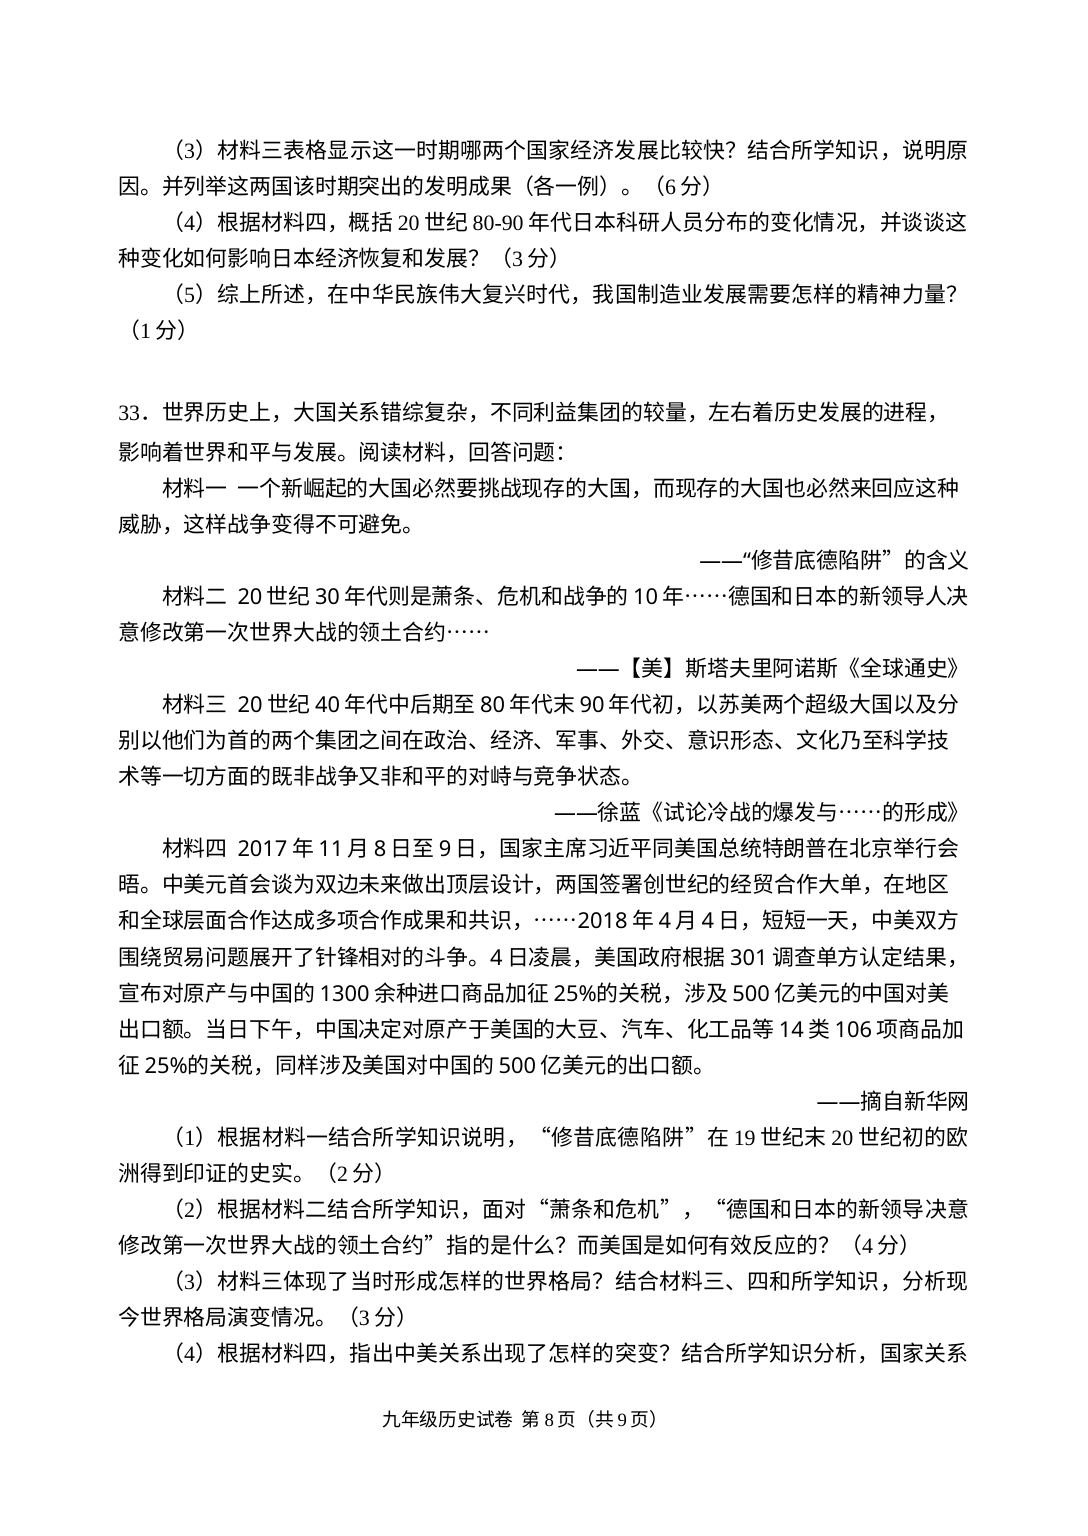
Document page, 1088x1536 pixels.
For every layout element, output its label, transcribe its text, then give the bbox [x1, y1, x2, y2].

text 材料一 一个新崛起的大国必然要挑战现存的大国，而现存的大国也必然来回应这种威胁，这样战争变得不可避免。 [118, 469, 969, 541]
text 材料四 2017年11月8日至9日，国家主席习近平同美国总统特朗普在北京举行会晤。中美元首会谈为双边未来做出顶层设计，两国签署创世纪的经贸合作大单，在地区和全球层面合作达成多项合作成果和共识，……2018年4月4日，短短一天，中美双方围绕贸易问题展开了针锋相对的斗争。4日凌晨，美国政府根据301调查单方认定结果，宣布对原产与中国的1300余种进口商品加征25%的关税，涉及500亿美元的中国对美出口额。当日下午，中国决定对原产于美国的大豆、汽车、化工品等14类106项商品加征25%的关税，同样涉及美国对中国的500亿美元的出口额。 [118, 829, 969, 1082]
text ——摘自新华网 [118, 1082, 969, 1118]
text （5）综上所述，在中华民族伟大复兴时代，我国制造业发展需要怎样的精神力量？（1分） [118, 275, 969, 347]
text 材料三 20世纪40年代中后期至80年代末90年代初，以苏美两个超级大国以及分别以他们为首的两个集团之间在政治、经济、军事、外交、意识形态、文化乃至科学技术等一切方面的既非战争又非和平的对峙与竞争状态。 [118, 685, 969, 793]
text （3）材料三表格显示这一时期哪两个国家经济发展比较快？结合所学知识，说明原因。并列举这两国该时期突出的发明成果（各一例）。（6分） [118, 131, 969, 203]
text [118, 1334, 969, 1370]
text （4）根据材料四，概括20世纪80-90年代日本科研人员分布的变化情况，并谈谈这种变化如何影响日本经济恢复和发展？（3分） [118, 203, 969, 275]
text ——“修昔底德陷阱”的含义 [118, 541, 969, 577]
text 33．世界历史上，大国关系错综复杂，不同利益集团的较量，左右着历史发展的进程，影响着世界和平与发展。阅读材料，回答问题： [118, 388, 969, 469]
text ——徐蓝《试论冷战的爆发与……的形成》 [118, 793, 969, 829]
text ——【美】斯塔夫里阿诺斯《全球通史》 [118, 649, 969, 685]
text （1）根据材料一结合所学知识说明，“修昔底德陷阱”在19世纪末20世纪初的欧洲得到印证的史实。（2分） [118, 1118, 969, 1190]
text （3）材料三体现了当时形成怎样的世界格局？结合材料三、四和所学知识，分析现今世界格局演变情况。（3分） [118, 1262, 969, 1334]
text （2）根据材料二结合所学知识，面对“萧条和危机”，“德国和日本的新领导决意修改第一次世界大战的领土合约”指的是什么？而美国是如何有效反应的？（4分） [118, 1190, 969, 1262]
text 材料二 20世纪30年代则是萧条、危机和战争的10年……德国和日本的新领导人决意修改第一次世界大战的领土合约…… [118, 577, 969, 649]
